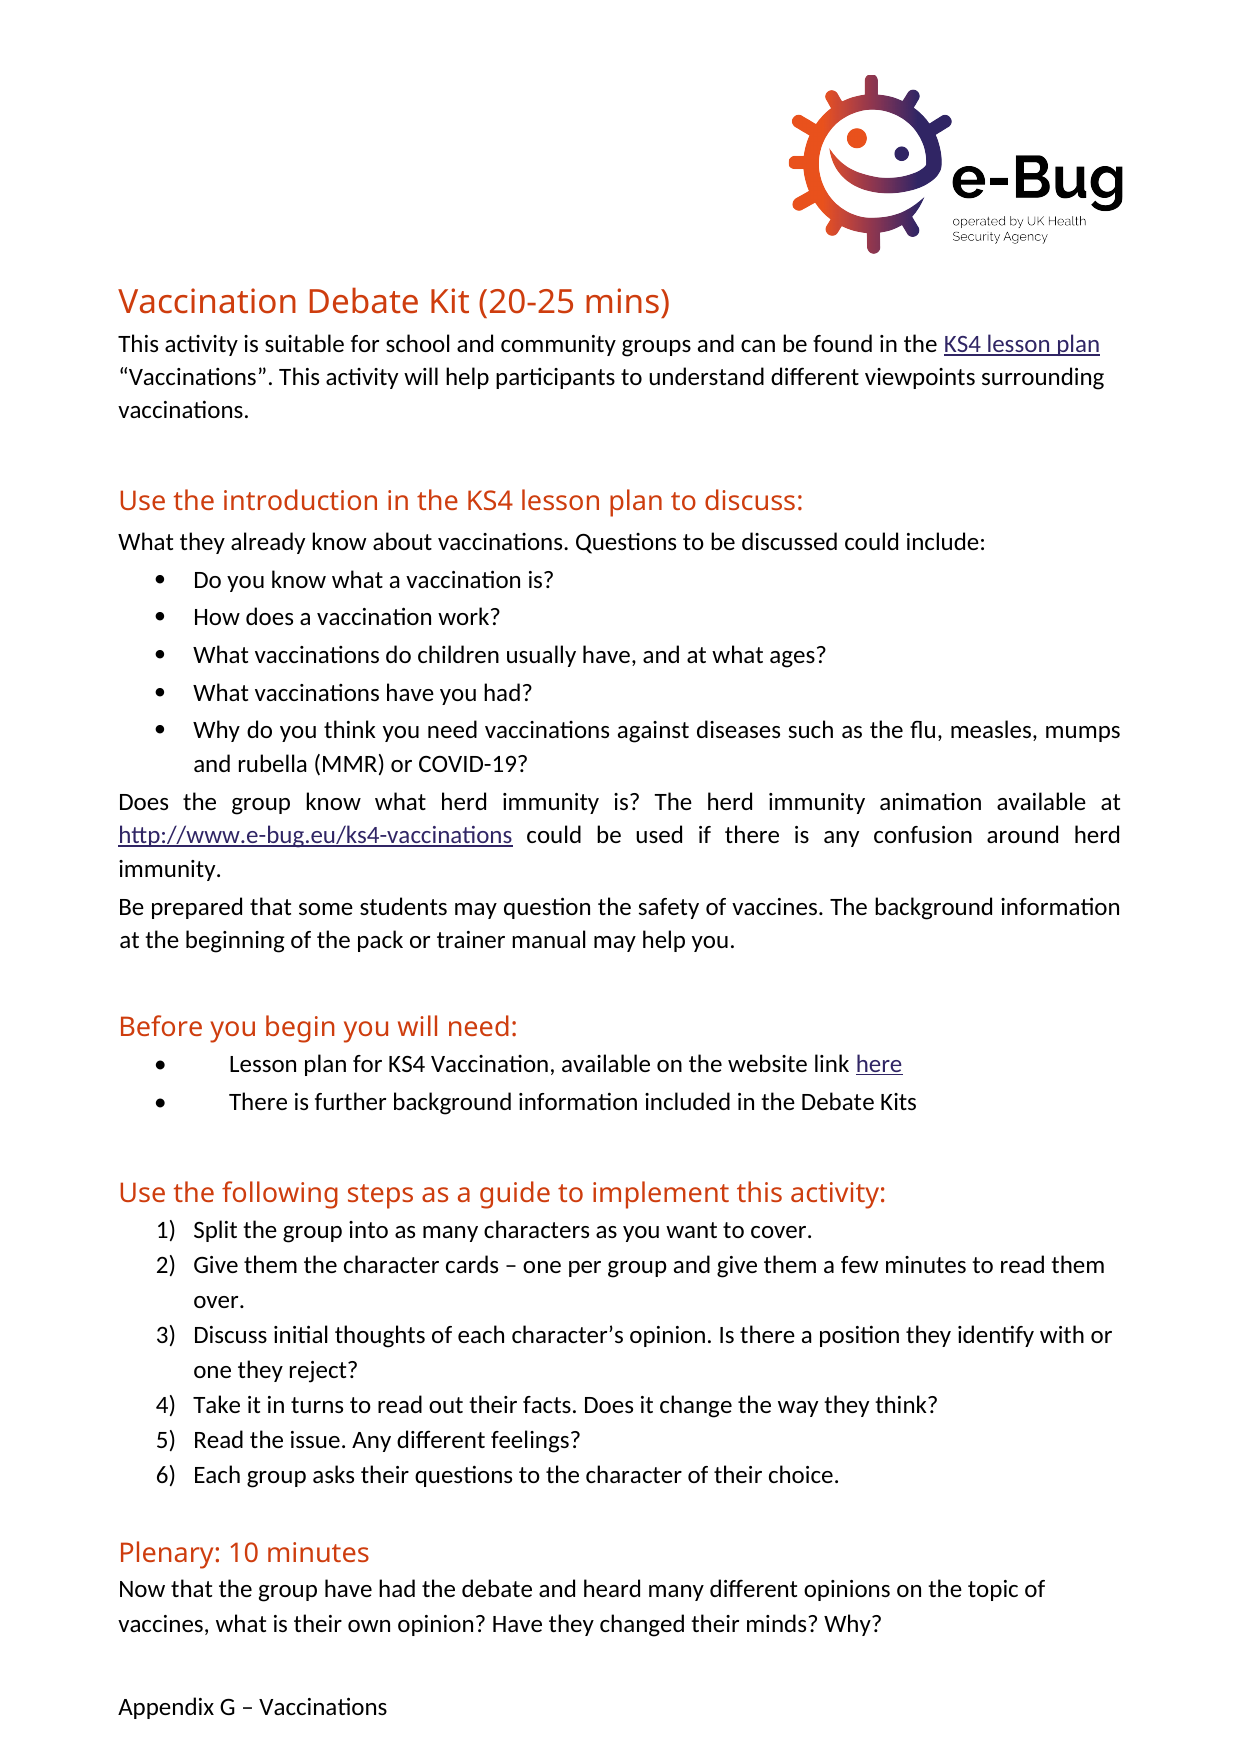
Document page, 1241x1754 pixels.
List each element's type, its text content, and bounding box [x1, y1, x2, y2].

subtitle Use the introduction in the KS4 lesson plan to discuss: [118, 481, 1122, 518]
list Read the issue. Any different feelings? [156, 1424, 1122, 1454]
list There is further background information included in the Debate Kits [154, 1086, 1122, 1116]
subtitle Do you know what a vaccination is? [156, 564, 1122, 594]
subtitle What vaccinations have you had? [156, 677, 1122, 707]
text Now that the group have had the debate and heard many different opinions on the topic of vaccines, what is their own opinion? Have they changed their minds? Why? [118, 1574, 1122, 1639]
subtitle Vaccination Debate Kit (20-25 mins) [118, 278, 1122, 323]
subtitle Why do you think you need vaccinations against diseases such as the flu, measles, mumps and rubella (MMR) or COVID-19? [156, 714, 1122, 779]
subtitle Be prepared that some students may question the safety of vaccines. The background information at the beginning of the pack or trainer manual may help you. [118, 891, 1122, 955]
text This activity is suitable for school and community groups and can be found in the KS4 lesson plan “Vaccinations”. This activity will help participants to understand different viewpoints surrounding vaccinations. [118, 328, 1122, 424]
list Give them the character cards – one per group and give them a few minutes to read them over. [156, 1249, 1122, 1314]
subtitle How does a vaccination work? [156, 601, 1122, 632]
subtitle What they already know about vaccinations. Questions to be discussed could include: [118, 526, 1122, 557]
list Split the group into as many characters as you want to cover. [156, 1214, 1122, 1244]
list Each group asks their questions to the character of their choice. [156, 1459, 1122, 1489]
subtitle What vaccinations do children usually have, and at what ages? [156, 639, 1122, 670]
subtitle Before you begin you will need: [118, 1007, 1122, 1044]
list Lesson plan for KS4 Vaccination, available on the website link here [154, 1048, 1122, 1078]
list Discuss initial thoughts of each character’s opinion. Is there a position they identify with or one they reject? [156, 1319, 1122, 1384]
subtitle Use the following steps as a guide to implement this activity: [118, 1173, 1122, 1210]
subtitle Plenary: 10 minutes [118, 1533, 1122, 1570]
picture [788, 75, 1123, 254]
subtitle Does the group know what herd immunity is? The herd immunity animation available at http://www.e-bug.eu/ks4-vaccinations could be used if there is any confusion around herd immunity. [118, 786, 1122, 883]
list Take it in turns to read out their facts. Does it change the way they think? [156, 1389, 1122, 1419]
